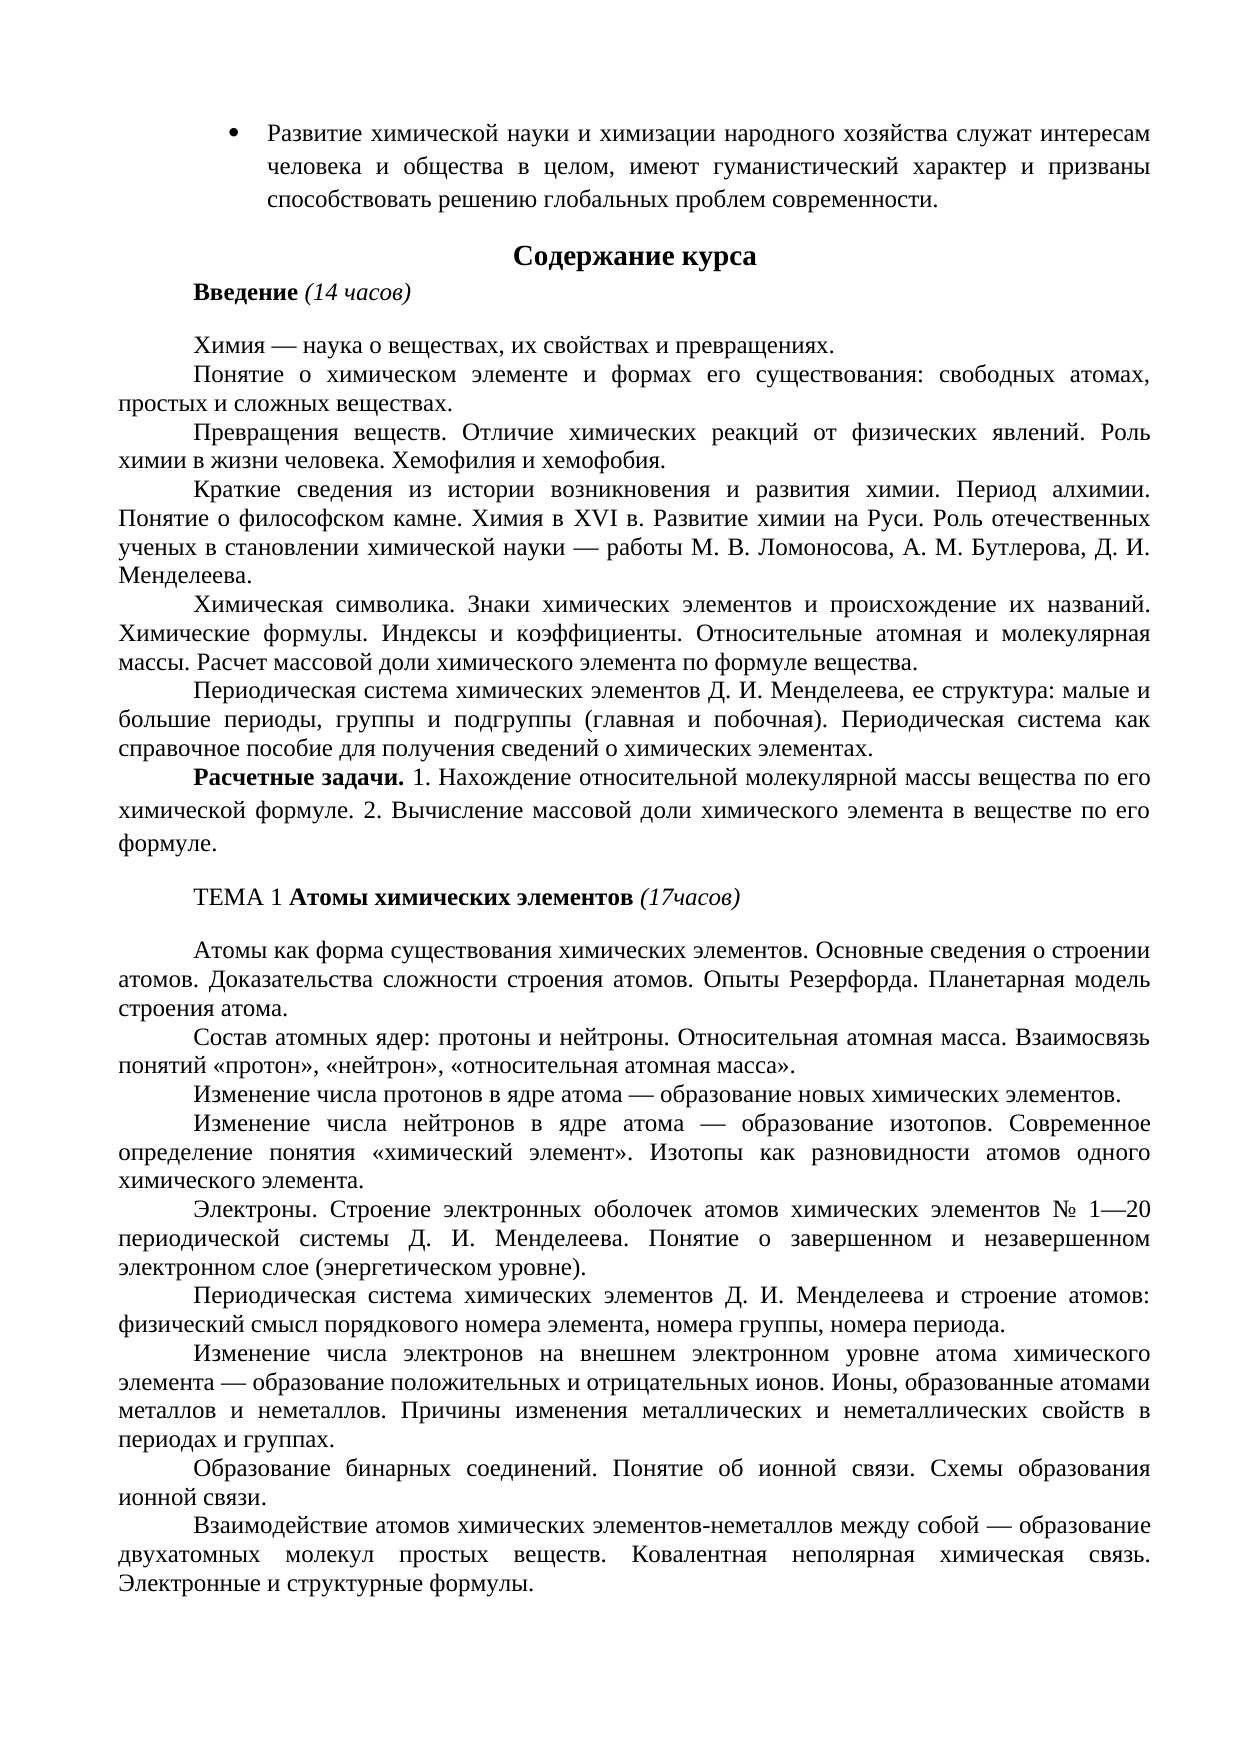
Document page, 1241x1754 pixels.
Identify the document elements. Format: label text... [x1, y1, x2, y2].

text Электроны. Строение электронных оболочек атомов химических элементов № 1—20 периодической системы Д. И. Менделеева. Понятие о завершенном и незавершенном электронном слое (энергетическом уровне). [118, 1194, 1152, 1280]
text Взаимодействие атомов химических элементов-неметаллов между собой — образование двухатомных молекул простых веществ. Ковалентная неполярная химическая связь. Электронные и структурные формулы. [118, 1510, 1152, 1597]
text Изменение числа протонов в ядре атома — образование новых химических элементов. [118, 1079, 1152, 1108]
text Расчетные задачи. 1. Нахождение относительной молекулярной массы вещества по его химической формуле. 2. Вычисление массовой доли химического элемента в веществе по его формуле. [118, 762, 1152, 856]
text Образование бинарных соединений. Понятие об ионной связи. Схемы образования ионной связи. [118, 1453, 1152, 1510]
text Введение (14 часов) [118, 277, 1152, 305]
text Состав атомных ядер: протоны и нейтроны. Относительная атомная масса. Взаимосвязь понятий «протон», «нейтрон», «относительная атомная масса». [118, 1022, 1152, 1079]
text Изменение числа нейтронов в ядре атома — образование изотопов. Современное определение понятия «химический элемент». Изотопы как разновидности атомов одного химического элемента. [118, 1108, 1152, 1194]
text Атомы как форма существования химических элементов. Основные сведения о строении атомов. Доказательства сложности строения атомов. Опыты Резерфорда. Планетарная модель строения атома. [118, 935, 1152, 1022]
text Химия — наука о веществах, их свойствах и превращениях. [118, 330, 1152, 359]
text Понятие о химическом элементе и формах его существования: свободных атомах, простых и сложных веществах. [118, 359, 1152, 417]
list Развитие химической науки и химизации народного хозяйства служат интересам человека и общества в целом, имеют гуманистический характер и призваны способствовать решению глобальных проблем современности. [229, 118, 1152, 213]
text Химическая символика. Знаки химических элементов и происхождение их названий. Химические формулы. Индексы и коэффициенты. Относительные атомная и молекулярная массы. Расчет массовой доли химического элемента по формуле вещества. [118, 589, 1152, 675]
text Превращения веществ. Отличие химических реакций от физических явлений. Роль химии в жизни человека. Хемофилия и хемофобия. [118, 417, 1152, 474]
subtitle Содержание курса [118, 238, 1152, 272]
text Периодическая система химических элементов Д. И. Менделеева и строение атомов: физический смысл порядкового номера элемента, номера группы, номера периода. [118, 1280, 1152, 1338]
text ТЕМА 1 Атомы химических элементов (17часов) [193, 882, 1152, 910]
text Изменение числа электронов на внешнем электронном уровне атома химического элемента — образование положительных и отрицательных ионов. Ионы, образованные атомами металлов и неметаллов. Причины изменения металлических и неметаллических свойств в периодах и группах. [118, 1338, 1152, 1453]
text Периодическая система химических элементов Д. И. Менделеева, ее структура: малые и большие периоды, группы и подгруппы (главная и побочная). Периодическая система как справочное пособие для получения сведений о химических элементах. [118, 675, 1152, 762]
text Краткие сведения из истории возникновения и развития химии. Период алхимии. Понятие о философском камне. Химия в XVI в. Развитие химии на Руси. Роль отечественных ученых в становлении химической науки — работы М. В. Ломоносова, А. М. Бутлерова, Д. И. Менделеева. [118, 474, 1152, 589]
